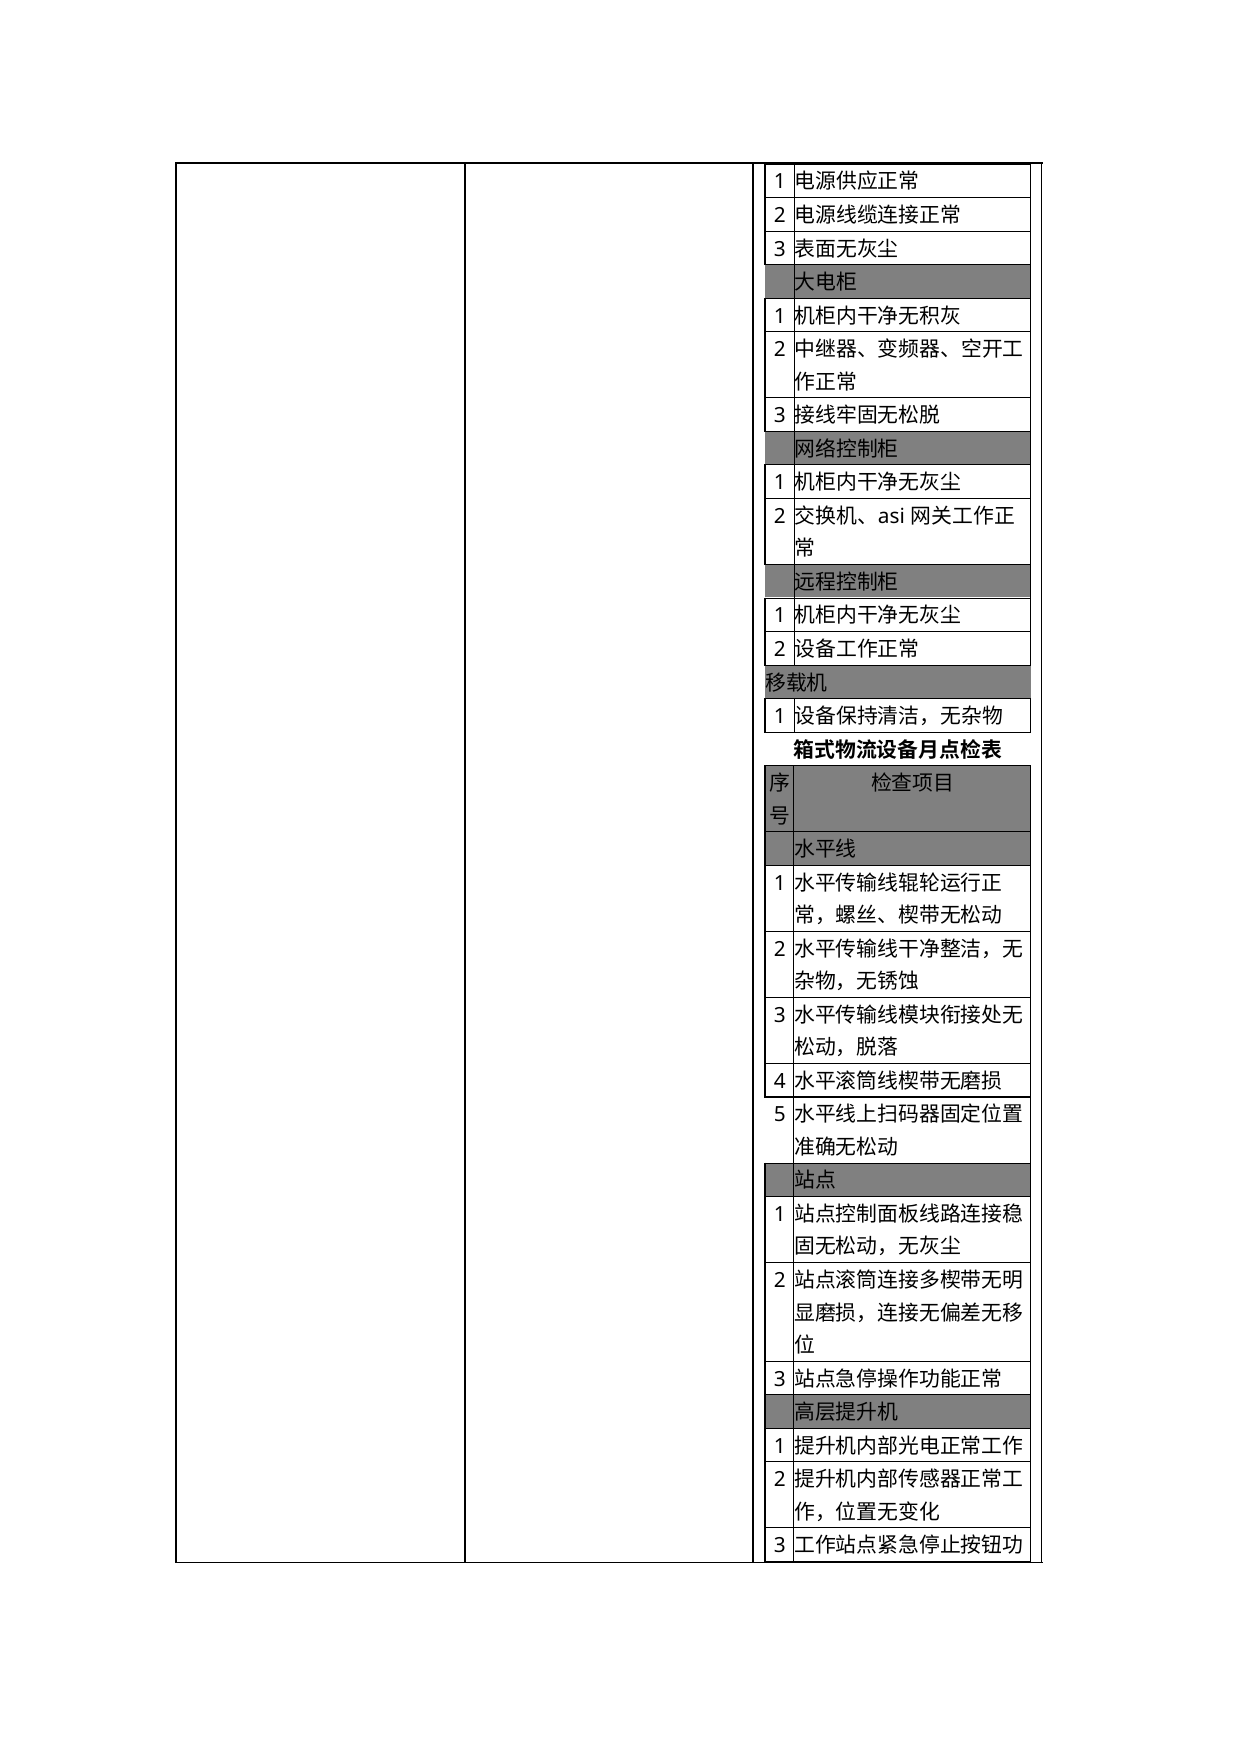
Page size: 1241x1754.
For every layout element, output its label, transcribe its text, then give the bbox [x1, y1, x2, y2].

table_cell [466, 164, 752, 1562]
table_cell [754, 164, 1041, 1562]
table_cell 1 [177, 164, 464, 1562]
